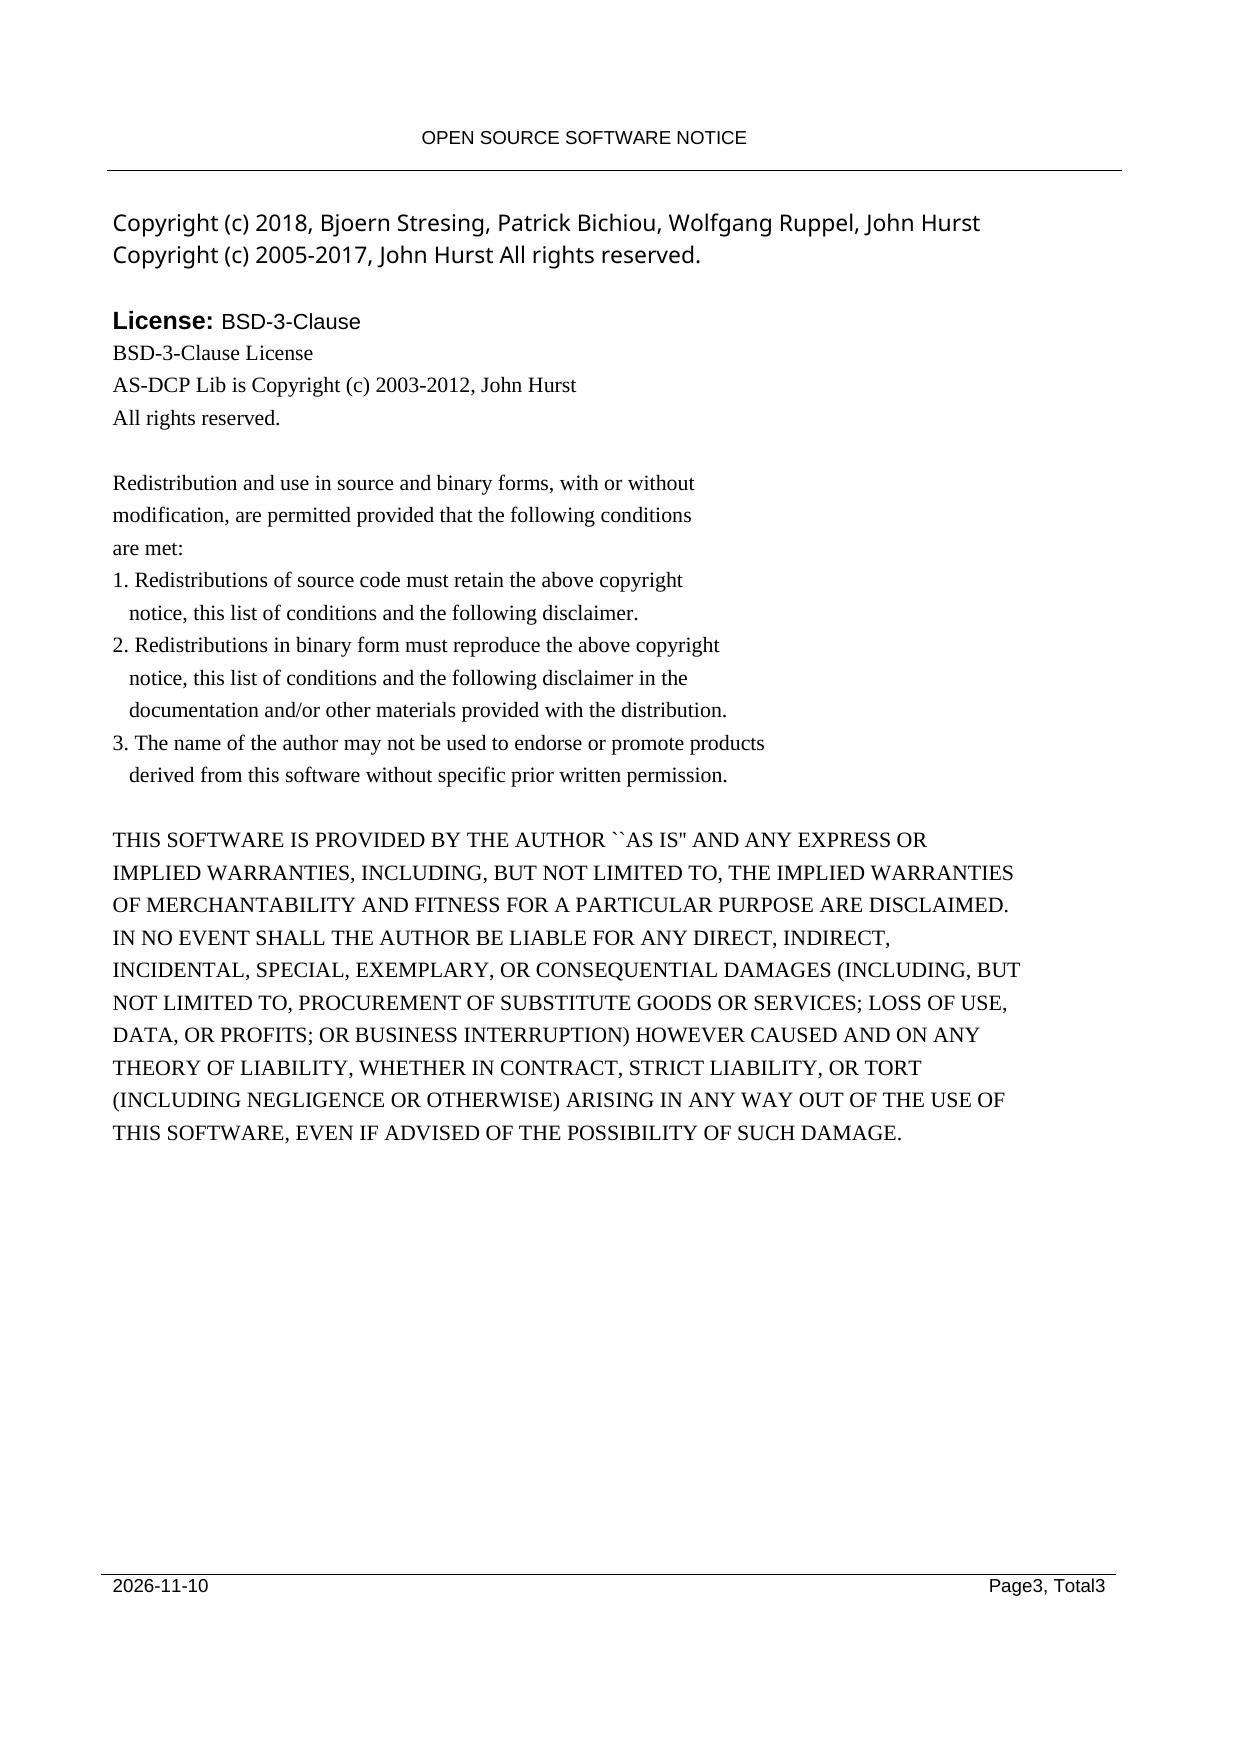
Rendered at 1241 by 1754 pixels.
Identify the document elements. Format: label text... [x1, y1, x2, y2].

text DATA, OR PROFITS; OR BUSINESS INTERRUPTION) HOWEVER CAUSED AND ON ANY [112, 1019, 1128, 1051]
text 1. Redistributions of source code must retain the above copyright [112, 564, 1128, 596]
text modification, are permitted provided that the following conditions [112, 499, 1128, 531]
text License: BSD-3-Clause [112, 304, 1128, 336]
text OF MERCHANTABILITY AND FITNESS FOR A PARTICULAR PURPOSE ARE DISCLAIMED. [112, 889, 1128, 921]
text Redistribution and use in source and binary forms, with or without [112, 466, 1128, 499]
text (INCLUDING NEGLIGENCE OR OTHERWISE) ARISING IN ANY WAY OUT OF THE USE OF [112, 1084, 1128, 1116]
text 3. The name of the author may not be used to endorse or promote products [112, 726, 1128, 759]
text INCIDENTAL, SPECIAL, EXEMPLARY, OR CONSEQUENTIAL DAMAGES (INCLUDING, BUT [112, 954, 1128, 986]
text notice, this list of conditions and the following disclaimer. [112, 596, 1128, 629]
text THIS SOFTWARE IS PROVIDED BY THE AUTHOR ``AS IS'' AND ANY EXPRESS OR [112, 824, 1128, 856]
text documentation and/or other materials provided with the distribution. [112, 694, 1128, 726]
text THIS SOFTWARE, EVEN IF ADVISED OF THE POSSIBILITY OF SUCH DAMAGE. [112, 1116, 1128, 1149]
text BSD-3-Clause License AS-DCP Lib is Copyright (c) 2003-2012, John Hurst [112, 336, 1128, 401]
text 2. Redistributions in binary form must reproduce the above copyright [112, 629, 1128, 661]
text All rights reserved. [112, 401, 1128, 434]
text NOT LIMITED TO, PROCUREMENT OF SUBSTITUTE GOODS OR SERVICES; LOSS OF USE, [112, 986, 1128, 1019]
text THEORY OF LIABILITY, WHETHER IN CONTRACT, STRICT LIABILITY, OR TORT [112, 1051, 1128, 1084]
text are met: [112, 531, 1128, 564]
text IMPLIED WARRANTIES, INCLUDING, BUT NOT LIMITED TO, THE IMPLIED WARRANTIES [112, 856, 1128, 889]
text IN NO EVENT SHALL THE AUTHOR BE LIABLE FOR ANY DIRECT, INDIRECT, [112, 921, 1128, 954]
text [112, 206, 1128, 304]
text notice, this list of conditions and the following disclaimer in the [112, 661, 1128, 694]
text derived from this software without specific prior written permission. [112, 759, 1128, 791]
